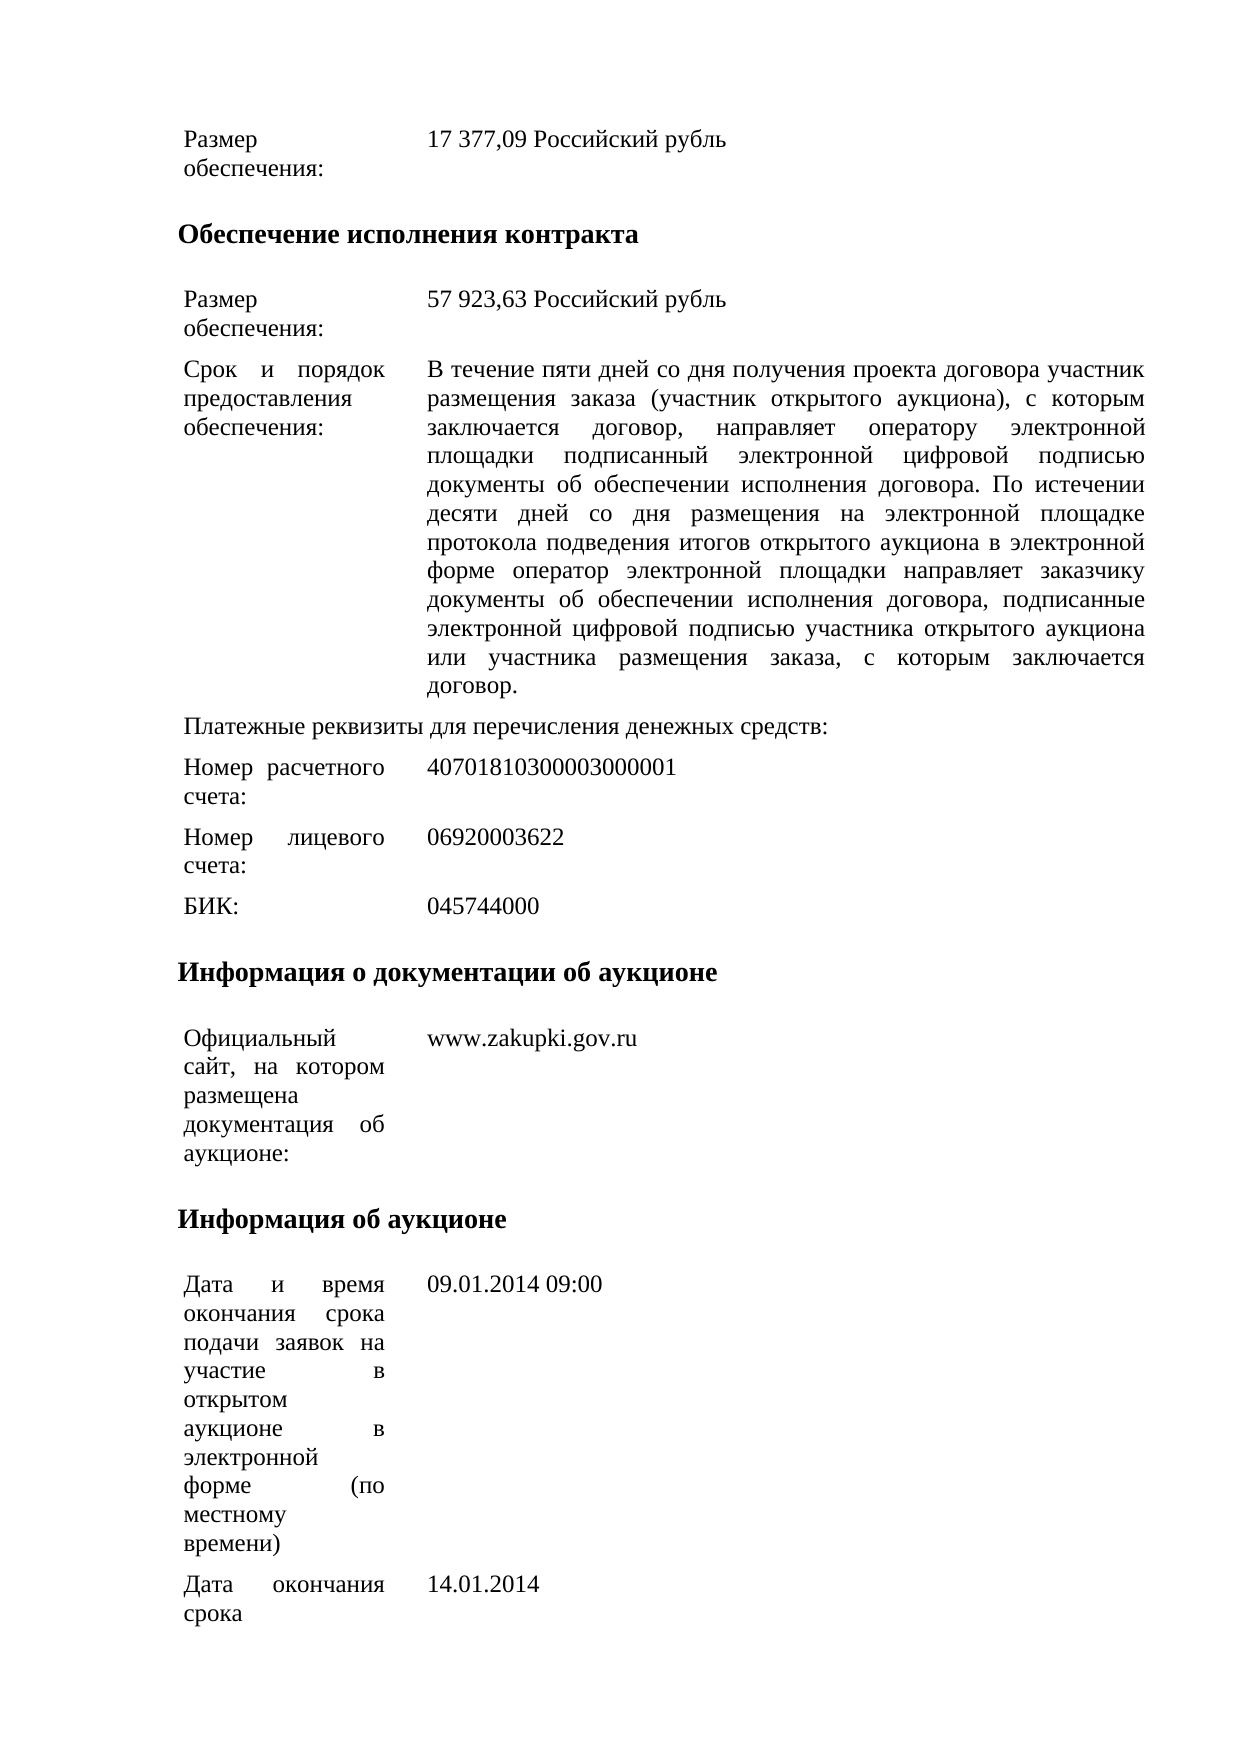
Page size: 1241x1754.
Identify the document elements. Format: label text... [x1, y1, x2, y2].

table_cell В течение пяти дней со дня получения проекта договора участник размещения заказа (участник открытого аукциона), с которым заключается договор, направляет оператору электронной площадки подписанный электронной цифровой подписью документы об обеспечении исполнения договора. По истечении десяти дней со дня размещения на электронной площадке протокола подведения итогов открытого аукциона в электронной форме оператор электронной площадки направляет заказчику документы об обеспечении исполнения договора, подписанные электронной цифровой подписью участника открытого аукциона или участника размещения заказа, с которым заключается договор. [421, 348, 1152, 705]
table_cell Платежные реквизиты для перечисления денежных средств: [177, 705, 1152, 746]
table_cell 14.01.2014 [421, 1563, 1152, 1632]
text Информация об аукционе [177, 1202, 1152, 1234]
table_header 57 923,63 Российский рубль [421, 279, 1152, 348]
table_header Размер обеспечения: [177, 118, 421, 188]
table_header Дата и время окончания срока подачи заявок на участие в открытом аукционе в электронной форме (по местному времени) [177, 1263, 421, 1563]
table_header www.zakupki.gov.ru [421, 1017, 1152, 1172]
text Обеспечение исполнения контракта [177, 217, 1152, 249]
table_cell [177, 1563, 421, 1632]
table_header Размер обеспечения: [177, 279, 421, 348]
table_cell Номер расчетного счета: [177, 746, 421, 816]
table_header Официальный сайт, на котором размещена документация об аукционе: [177, 1017, 421, 1172]
table_header 17 377,09 Российский рубль [421, 118, 1152, 188]
table_cell Срок и порядок предоставления обеспечения: [177, 348, 421, 705]
table_cell 045744000 [421, 885, 1152, 926]
table_header 09.01.2014 09:00 [421, 1263, 1152, 1563]
table_cell Номер лицевого счета: [177, 816, 421, 885]
table_cell БИК: [177, 885, 421, 926]
table_cell 06920003622 [421, 816, 1152, 885]
text Информация о документации об аукционе [177, 955, 1152, 987]
table_cell 40701810300003000001 [421, 746, 1152, 816]
